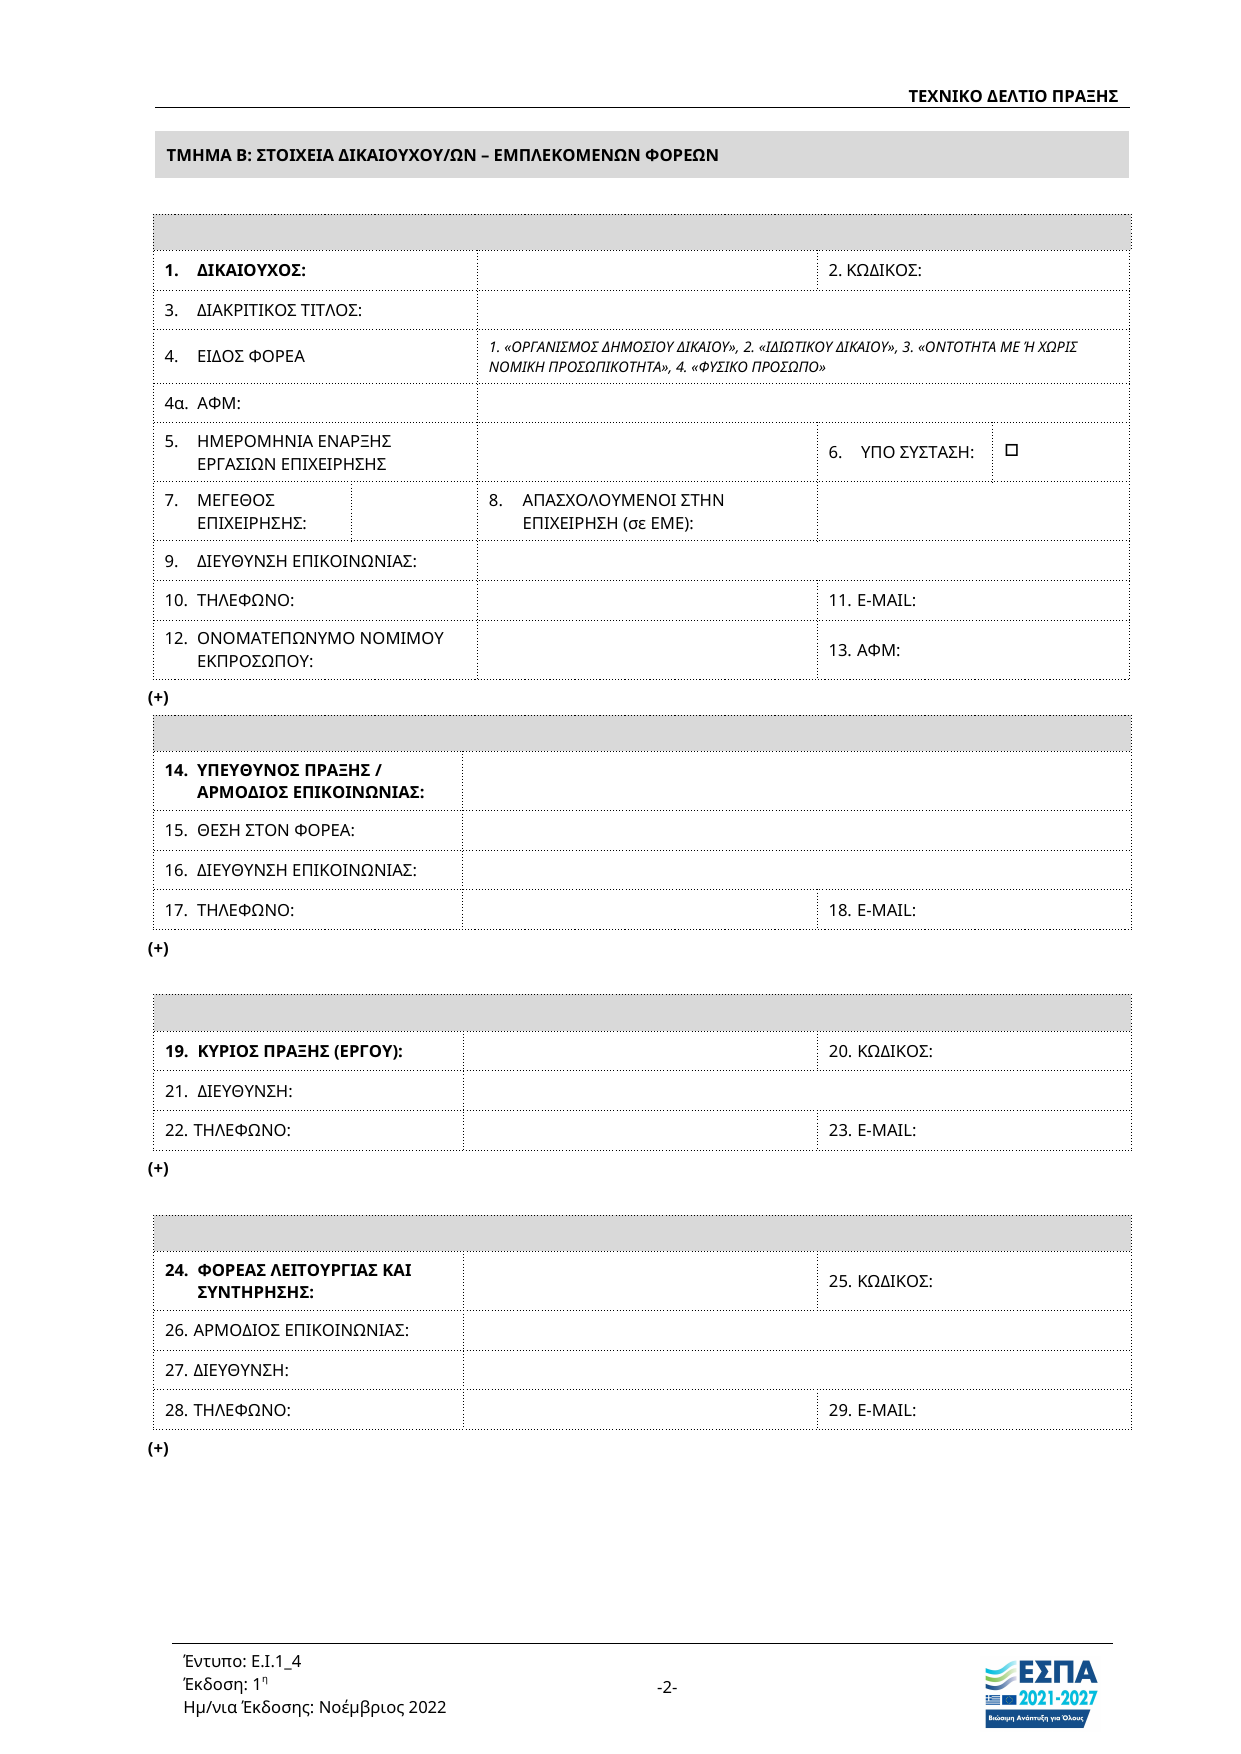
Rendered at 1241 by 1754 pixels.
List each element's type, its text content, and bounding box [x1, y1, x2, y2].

table_cell [478, 383, 1129, 422]
table_cell [478, 540, 1129, 580]
table_cell E-MAIL: [817, 889, 1131, 929]
text (+) [148, 936, 1137, 959]
table_cell ΤΗΛΕΦΩΝΟ: [154, 1110, 463, 1149]
table_cell [463, 810, 1131, 850]
table_cell ΚΩΔΙΚΟΣ: [817, 250, 1129, 289]
table_cell 1. «ΟΡΓΑΝΙΣΜΟΣ ΔΗΜΟΣΙΟΥ ΔΙΚΑΙΟΥ», 2. «ΙΔΙΩΤΙΚΟΥ ΔΙΚΑΙΟΥ», 3. «ΟΝΤΟΤΗΤΑ ΜΕ Ή ΧΩΡΙΣ ΝΟΜΙΚΗ ΠΡΟΣΩΠΙΚΟΤΗΤΑ», 4. «ΦΥΣΙΚΟ ΠΡΟΣΩΠΟ» [478, 329, 1129, 383]
table_cell ΕΙΔΟΣ ΦΟΡΕΑ [153, 329, 477, 383]
table_cell ΟΝΟΜΑΤΕΠΩΝΥΜΟ ΝΟΜΙΜΟΥ ΕΚΠΡΟΣΩΠΟΥ: [153, 620, 477, 678]
text (+) [148, 1436, 1137, 1459]
table_header [154, 1215, 1131, 1251]
picture [979, 1656, 1102, 1732]
table_cell ΑΠΑΣΧΟΛΟΥΜΕΝΟΙ ΣΤΗΝ ΕΠΙΧΕΙΡΗΣΗ (σε ΕΜΕ): [478, 481, 817, 540]
table_cell [478, 250, 817, 289]
table_cell ΚΩΔΙΚΟΣ: [818, 1031, 1131, 1070]
table_cell ΑΡΜΟΔΙΟΣ ΕΠΙΚΟΙΝΩΝΙΑΣ: [154, 1310, 463, 1350]
table_cell ΚΩΔΙΚΟΣ: [818, 1251, 1131, 1310]
text (+) [148, 1157, 1137, 1179]
table_cell [478, 422, 817, 481]
table_cell [463, 889, 817, 929]
table_cell ΥΠΟ ΣΥΣΤΑΣΗ: [817, 422, 993, 481]
table_cell ΚΥΡΙΟΣ ΠΡΑΞΗΣ (ΕΡΓΟΥ): [154, 1031, 463, 1070]
table_cell ΤΗΛΕΦΩΝΟ: [154, 1389, 463, 1429]
table_cell [463, 751, 1131, 810]
table_cell [463, 1310, 1131, 1350]
table_cell [817, 481, 1129, 540]
table_cell [993, 422, 1129, 481]
table_cell ΔΙΕΥΘΥΝΣΗ: [154, 1350, 463, 1389]
table_cell [463, 1070, 1131, 1110]
table_cell ΦΟΡΕΑΣ ΛΕΙΤΟΥΡΓΙΑΣ ΚΑΙ ΣΥΝΤΗΡΗΣΗΣ: [154, 1251, 463, 1310]
table_cell [463, 1389, 817, 1429]
table_cell ΔΙΑΚΡΙΤΙΚΟΣ ΤΙΤΛΟΣ: [153, 290, 477, 329]
table_header [153, 715, 1131, 751]
table_cell ΔΙΕΥΘΥΝΣΗ ΕΠΙΚΟΙΝΩΝΙΑΣ: [153, 540, 477, 580]
table_cell [463, 1350, 1131, 1389]
table_cell [463, 1251, 817, 1310]
table_cell ΗΜΕΡΟΜΗΝΙΑ ΕΝΑΡΞΗΣ ΕΡΓΑΣΙΩΝ ΕΠΙΧΕΙΡΗΣΗΣ [153, 422, 477, 481]
table_cell [478, 290, 1129, 329]
table_cell ΤΗΛΕΦΩΝΟ: [153, 889, 463, 929]
table_cell 4α. ΑΦΜ: [153, 383, 477, 422]
table_cell [463, 1110, 817, 1149]
table_cell ΥΠΕΥΘΥΝΟΣ ΠΡΑΞΗΣ / ΑΡΜΟΔΙΟΣ ΕΠΙΚΟΙΝΩΝΙΑΣ: [153, 751, 463, 810]
table_cell ΔΙΕΥΘΥΝΣΗ: [154, 1070, 463, 1110]
table_cell ΤΗΛΕΦΩΝΟ: [153, 580, 477, 619]
table_cell E-MAIL: [818, 1110, 1131, 1149]
table_cell ΔΙΕΥΘΥΝΣΗ ΕΠΙΚΟΙΝΩΝΙΑΣ: [153, 850, 463, 889]
table_header [154, 994, 1131, 1031]
table_cell ΑΦΜ: [817, 620, 1129, 678]
table_header ΤΜΗΜΑ β: στοιχεια δικαιουχου/ων – ΕΜΠΛΕΚΟΜΕΝΩΝ ΦΟΡΕΩΝ [155, 131, 1129, 178]
table_cell [351, 481, 477, 540]
text (+) [148, 686, 1137, 708]
table_cell [478, 580, 817, 619]
table_cell ΜΕΓΕΘΟΣ ΕΠΙΧΕΙΡΗΣΗΣ: [153, 481, 351, 540]
table_cell [478, 620, 817, 678]
table_cell E-MAIL: [818, 1389, 1131, 1429]
table_cell E-MAIL: [817, 580, 1129, 619]
table_cell ΘΕΣΗ ΣΤΟΝ ΦΟΡΕΑ: [153, 810, 463, 850]
table_cell ΔΙΚΑΙΟΥΧΟΣ: [153, 250, 477, 289]
table_cell [463, 1031, 817, 1070]
table_header [153, 214, 1131, 250]
table_cell [463, 850, 1131, 889]
